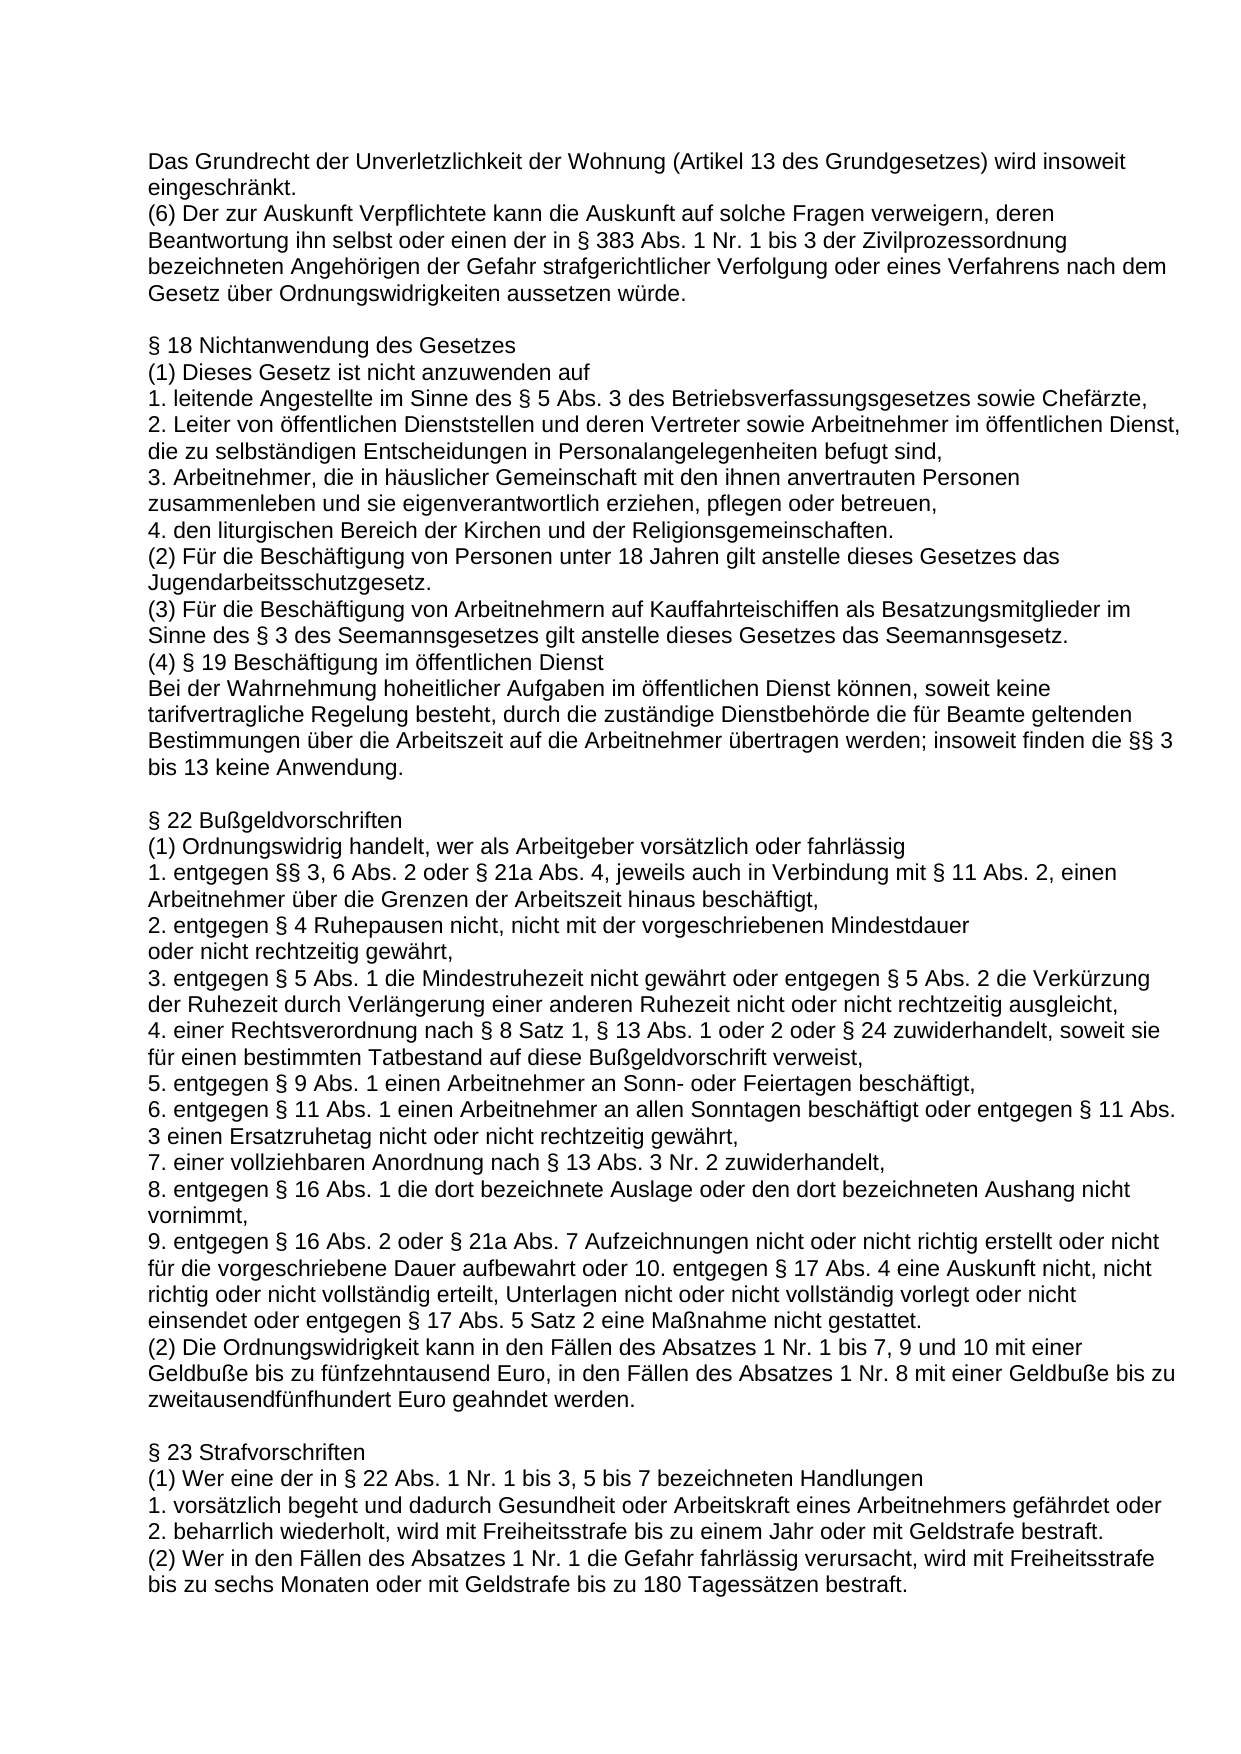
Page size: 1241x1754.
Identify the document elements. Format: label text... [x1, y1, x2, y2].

text (1) Ordnungswidrig handelt, wer als Arbeitgeber vorsätzlich oder fahrlässig [148, 833, 1181, 859]
text 9. entgegen § 16 Abs. 2 oder § 21a Abs. 7 Aufzeichnungen nicht oder nicht richtig erstellt oder nicht für die vorgeschriebene Dauer aufbewahrt oder 10. entgegen § 17 Abs. 4 eine Auskunft nicht, nicht richtig oder nicht vollständig erteilt, Unterlagen nicht oder nicht vollständig vorlegt oder nicht einsendet oder entgegen § 17 Abs. 5 Satz 2 eine Maßnahme nicht gestattet. [148, 1228, 1181, 1334]
text § 18 Nichtanwendung des Gesetzes [148, 332, 1181, 358]
text (3) Für die Beschäftigung von Arbeitnehmern auf Kauffahrteischiffen als Besatzungsmitglieder im Sinne des § 3 des Seemannsgesetzes gilt anstelle dieses Gesetzes das Seemannsgesetz. [148, 596, 1181, 648]
text 4. einer Rechtsverordnung nach § 8 Satz 1, § 13 Abs. 1 oder 2 oder § 24 zuwiderhandelt, soweit sie für einen bestimmten Tatbestand auf diese Bußgeldvorschrift verweist, [148, 1017, 1181, 1070]
text § 23 Strafvorschriften [148, 1439, 1181, 1465]
text (2) Für die Beschäftigung von Personen unter 18 Jahren gilt anstelle dieses Gesetzes das Jugendarbeitsschutzgesetz. [148, 543, 1181, 596]
text § 22 Bußgeldvorschriften [148, 807, 1181, 833]
text (4) § 19 Beschäftigung im öffentlichen Dienst [148, 648, 1181, 675]
text 1. entgegen §§ 3, 6 Abs. 2 oder § 21a Abs. 4, jeweils auch in Verbindung mit § 11 Abs. 2, einen Arbeitnehmer über die Grenzen der Arbeitszeit hinaus beschäftigt, [148, 859, 1181, 912]
text 8. entgegen § 16 Abs. 1 die dort bezeichnete Auslage oder den dort bezeichneten Aushang nicht vornimmt, [148, 1176, 1181, 1228]
text 2. Leiter von öffentlichen Dienststellen und deren Vertreter sowie Arbeitnehmer im öffentlichen Dienst, die zu selbständigen Entscheidungen in Personalangelegenheiten befugt sind, [148, 411, 1181, 464]
text Bei der Wahrnehmung hoheitlicher Aufgaben im öffentlichen Dienst können, soweit keine tarifvertragliche Regelung besteht, durch die zuständige Dienstbehörde die für Beamte geltenden Bestimmungen über die Arbeitszeit auf die Arbeitnehmer übertragen werden; insoweit finden die §§ 3 bis 13 keine Anwendung. [148, 675, 1181, 780]
text 3. entgegen § 5 Abs. 1 die Mindestruhezeit nicht gewährt oder entgegen § 5 Abs. 2 die Verkürzung der Ruhezeit durch Verlängerung einer anderen Ruhezeit nicht oder nicht rechtzeitig ausgleicht, [148, 965, 1181, 1017]
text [148, 148, 1181, 200]
text 2. beharrlich wiederholt, wird mit Freiheitsstrafe bis zu einem Jahr oder mit Geldstrafe bestraft. [148, 1518, 1181, 1544]
text 5. entgegen § 9 Abs. 1 einen Arbeitnehmer an Sonn- oder Feiertagen beschäftigt, [148, 1070, 1181, 1096]
text 1. leitende Angestellte im Sinne des § 5 Abs. 3 des Betriebsverfassungsgesetzes sowie Chefärzte, [148, 385, 1181, 411]
text (1) Wer eine der in § 22 Abs. 1 Nr. 1 bis 3, 5 bis 7 bezeichneten Handlungen [148, 1465, 1181, 1492]
text 4. den liturgischen Bereich der Kirchen und der Religionsgemeinschaften. [148, 517, 1181, 543]
text oder nicht rechtzeitig gewährt, [148, 938, 1181, 965]
text (6) Der zur Auskunft Verpflichtete kann die Auskunft auf solche Fragen verweigern, deren Beantwortung ihn selbst oder einen der in § 383 Abs. 1 Nr. 1 bis 3 der Zivilprozessordnung bezeichneten Angehörigen der Gefahr strafgerichtlicher Verfolgung oder eines Verfahrens nach dem Gesetz über Ordnungswidrigkeiten aussetzen würde. [148, 200, 1181, 306]
text (1) Dieses Gesetz ist nicht anzuwenden auf [148, 358, 1181, 385]
text 7. einer vollziehbaren Anordnung nach § 13 Abs. 3 Nr. 2 zuwiderhandelt, [148, 1149, 1181, 1176]
text 6. entgegen § 11 Abs. 1 einen Arbeitnehmer an allen Sonntagen beschäftigt oder entgegen § 11 Abs. 3 einen Ersatzruhetag nicht oder nicht rechtzeitig gewährt, [148, 1096, 1181, 1149]
text 1. vorsätzlich begeht und dadurch Gesundheit oder Arbeitskraft eines Arbeitnehmers gefährdet oder [148, 1492, 1181, 1518]
text (2) Die Ordnungswidrigkeit kann in den Fällen des Absatzes 1 Nr. 1 bis 7, 9 und 10 mit einer Geldbuße bis zu fünfzehntausend Euro, in den Fällen des Absatzes 1 Nr. 8 mit einer Geldbuße bis zu zweitausendfünfhundert Euro geahndet werden. [148, 1334, 1181, 1413]
text 2. entgegen § 4 Ruhepausen nicht, nicht mit der vorgeschriebenen Mindestdauer [148, 912, 1181, 938]
text (2) Wer in den Fällen des Absatzes 1 Nr. 1 die Gefahr fahrlässig verursacht, wird mit Freiheitsstrafe bis zu sechs Monaten oder mit Geldstrafe bis zu 180 Tagessätzen bestraft. [148, 1544, 1181, 1597]
text 3. Arbeitnehmer, die in häuslicher Gemeinschaft mit den ihnen anvertrauten Personen zusammenleben und sie eigenverantwortlich erziehen, pflegen oder betreuen, [148, 464, 1181, 517]
